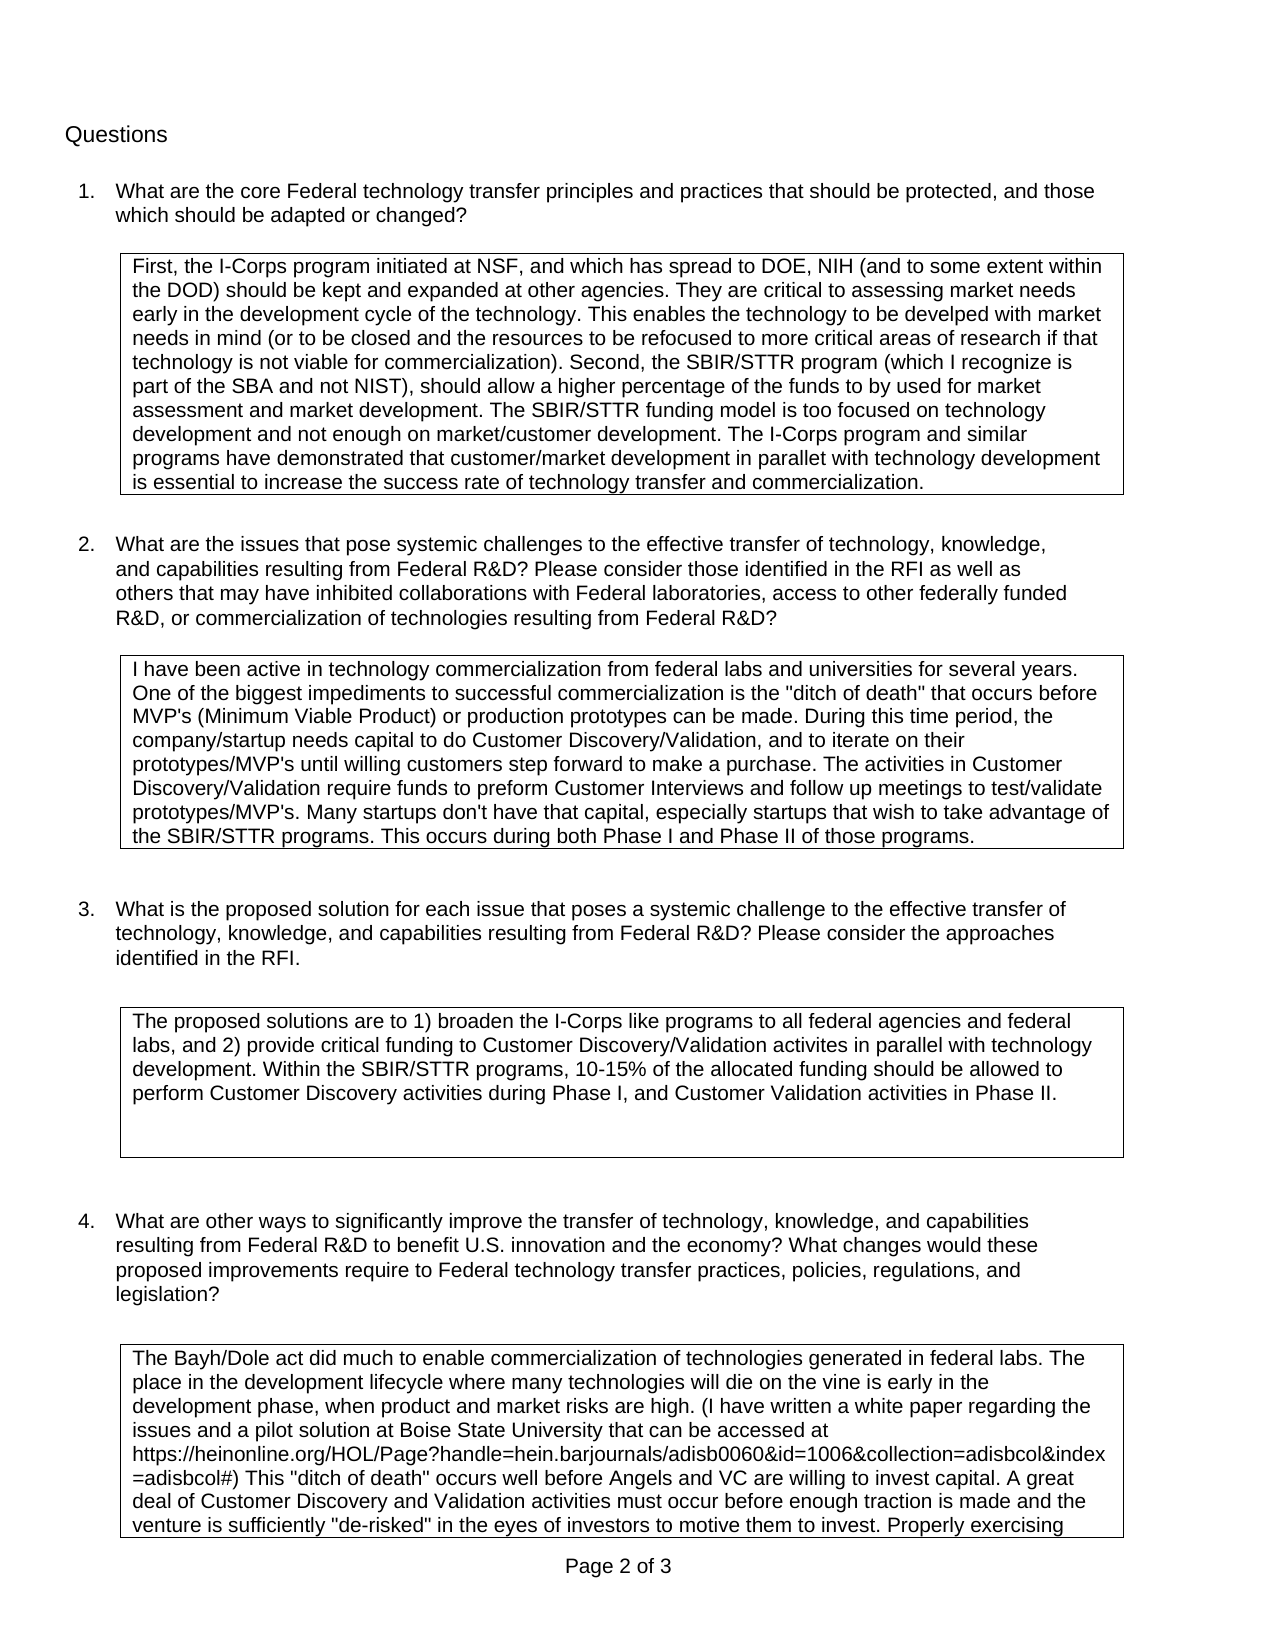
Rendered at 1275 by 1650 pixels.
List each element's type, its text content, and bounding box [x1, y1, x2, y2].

list What are the issues that pose systemic challenges to the effective transfer of technology, knowledge, and capabilities resulting from Federal R&D? Please consider those identified in the RFI as well as others that may have inhibited collaborations with Federal laboratories, access to other federally funded R&D, or commercialization of technologies resulting from Federal R&D? [78, 532, 1083, 629]
table_header I have been active in technology commercialization from federal labs and universities for several years. One of the biggest impediments to successful commercialization is the "ditch of death" that occurs before MVP's (Minimum Viable Product) or production prototypes can be made. During this time period, the company/startup needs capital to do Customer Discovery/Validation, and to iterate on their prototypes/MVP's until willing customers step forward to make a purchase. The activities in Customer Discovery/Validation require funds to preform Customer Interviews and follow up meetings to test/validate prototypes/MVP's. Many startups don't have that capital, especially startups that wish to take advantage of the SBIR/STTR programs. This occurs during both Phase I and Phase II of those programs. [121, 656, 1123, 848]
table_header First, the I-Corps program initiated at NSF, and which has spread to DOE, NIH (and to some extent within the DOD) should be kept and expanded at other agencies. They are critical to assessing market needs early in the development cycle of the technology. This enables the technology to be develped with market needs in mind (or to be closed and the resources to be refocused to more critical areas of research if that technology is not viable for commercialization). Second, the SBIR/STTR program (which I recognize is part of the SBA and not NIST), should allow a higher percentage of the funds to by used for market assessment and market development. The SBIR/STTR funding model is too focused on technology development and not enough on market/customer development. The I-Corps program and similar programs have demonstrated that customer/market development in parallet with technology development is essential to increase the success rate of technology transfer and commercialization. [121, 254, 1123, 493]
text Questions [64, 121, 1171, 147]
list What are the core Federal technology transfer principles and practices that should be protected, and those which should be adapted or changed? [78, 178, 1100, 227]
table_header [121, 1345, 1123, 1537]
table_header The proposed solutions are to 1) broaden the I-Corps like programs to all federal agencies and federal labs, and 2) provide critical funding to Customer Discovery/Validation activites in parallel with technology development. Within the SBIR/STTR programs, 10-15% of the allocated funding should be allowed to perform Customer Discovery activities during Phase I, and Customer Validation activities in Phase II. [121, 1008, 1123, 1157]
list What is the proposed solution for each issue that poses a systemic challenge to the effective transfer of technology, knowledge, and capabilities resulting from Federal R&D? Please consider the approaches identified in the RFI. [78, 896, 1073, 969]
list What are other ways to significantly improve the transfer of technology, knowledge, and capabilities resulting from Federal R&D to benefit U.S. innovation and the economy? What changes would these proposed improvements require to Federal technology transfer practices, policies, regulations, and legislation? [78, 1208, 1073, 1306]
